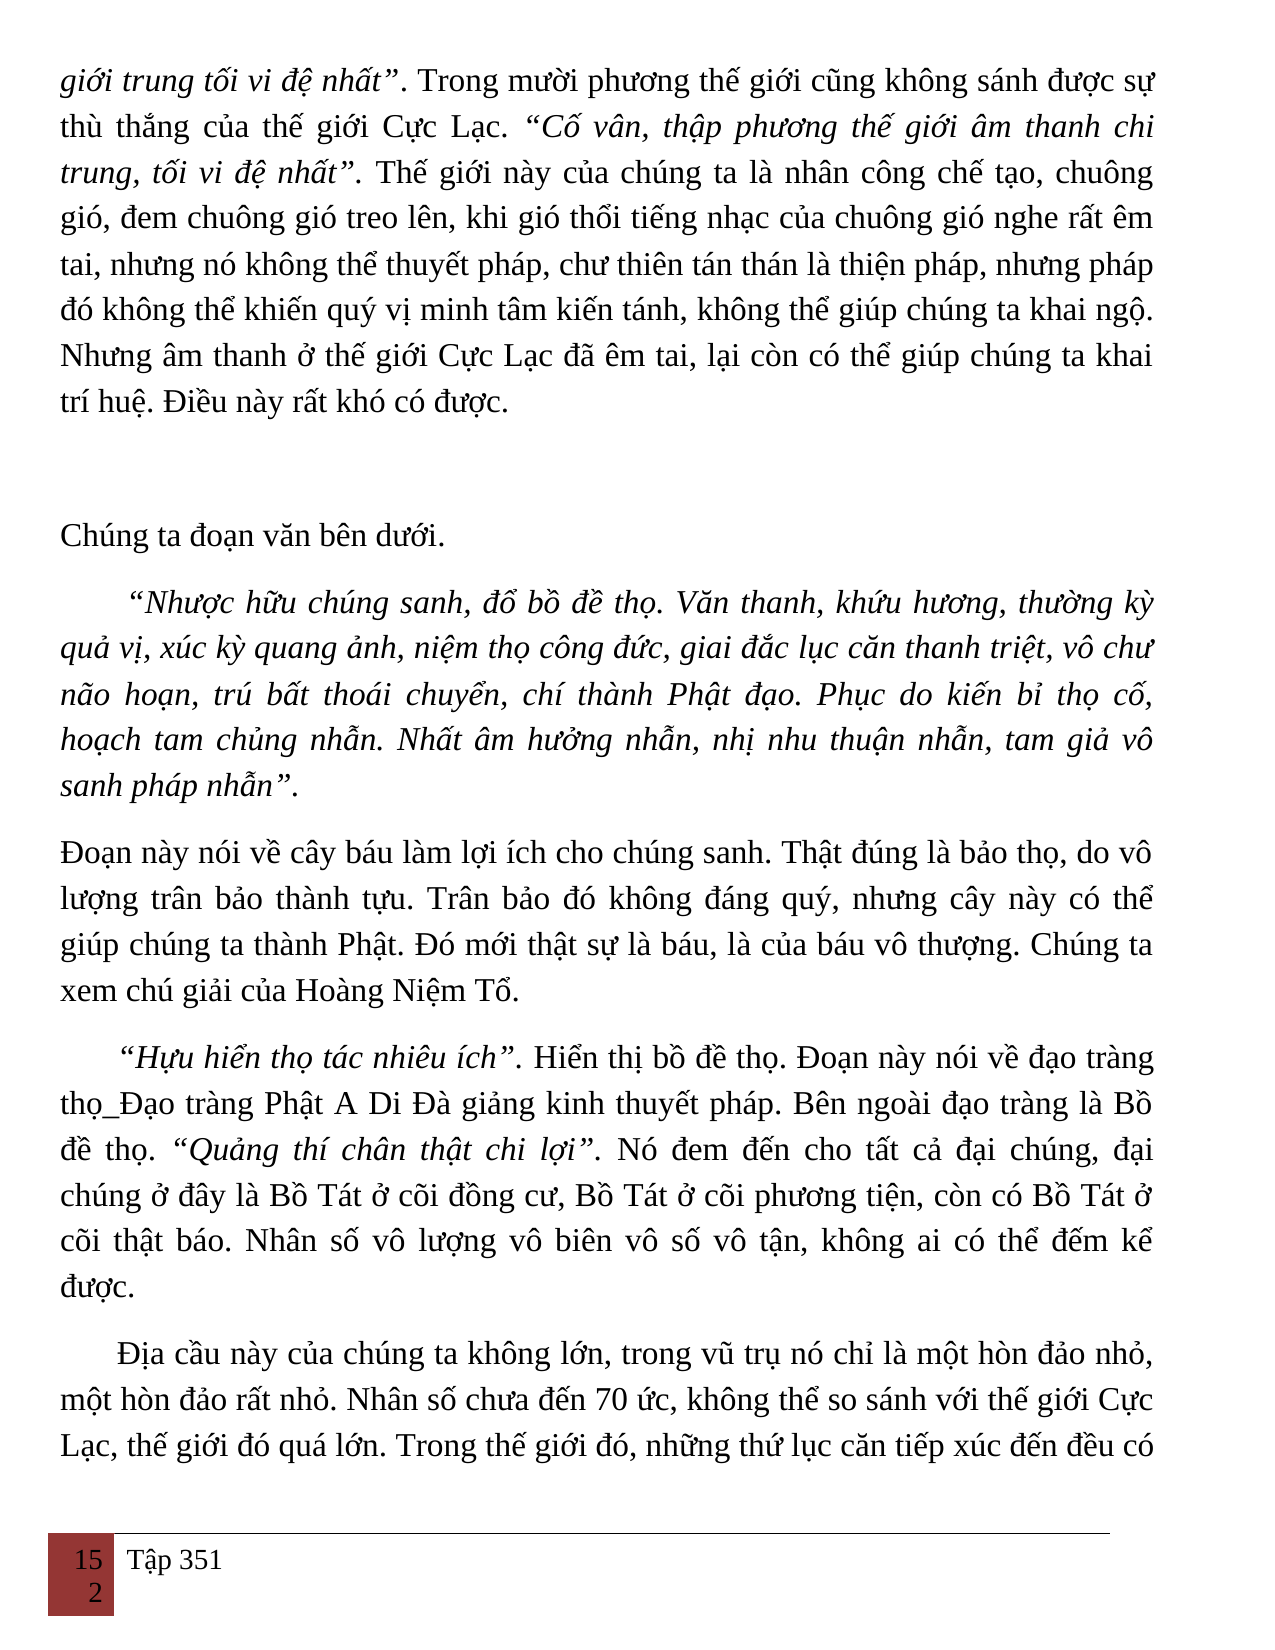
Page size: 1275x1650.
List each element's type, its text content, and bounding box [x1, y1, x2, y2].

text Đoạn này nói về cây báu làm lợi ích cho chúng sanh. Thật đúng là bảo thọ, do vô lượng trân bảo thành tựu. Trân bảo đó không đáng quý, nhưng cây này có thể giúp chúng ta thành Phật. Đó mới thật sự là báu, là của báu vô thượng. Chúng ta xem chú giải của Hoàng Niệm Tổ. [60, 832, 1155, 1008]
text Chúng ta đoạn văn bên dưới. [60, 515, 1155, 553]
text “Nhược hữu chúng sanh, đổ bồ đề thọ. Văn thanh, khứu hương, thường kỳ quả vị, xúc kỳ quang ảnh, niệm thọ công đức, giai đắc lục căn thanh triệt, vô chư não hoạn, trú bất thoái chuyển, chí thành Phật đạo. Phục do kiến bỉ thọ cố, hoạch tam chủng nhẫn. Nhất âm hưởng nhẫn, nhị nhu thuận nhẫn, tam giả vô sanh pháp nhẫn”. [60, 582, 1155, 804]
text “Hựu hiển thọ tác nhiêu ích”. Hiển thị bồ đề thọ. Đoạn này nói về đạo tràng thọ_Đạo tràng Phật A Di Đà giảng kinh thuyết pháp. Bên ngoài đạo tràng là Bồ đề thọ. “Quảng thí chân thật chi lợi”. Nó đem đến cho tất cả đại chúng, đại chúng ở đây là Bồ Tát ở cõi đồng cư, Bồ Tát ở cõi phương tiện, còn có Bồ Tát ở cõi thật báo. Nhân số vô lượng vô biên vô số vô tận, không ai có thể đếm kể được. [60, 1037, 1155, 1305]
